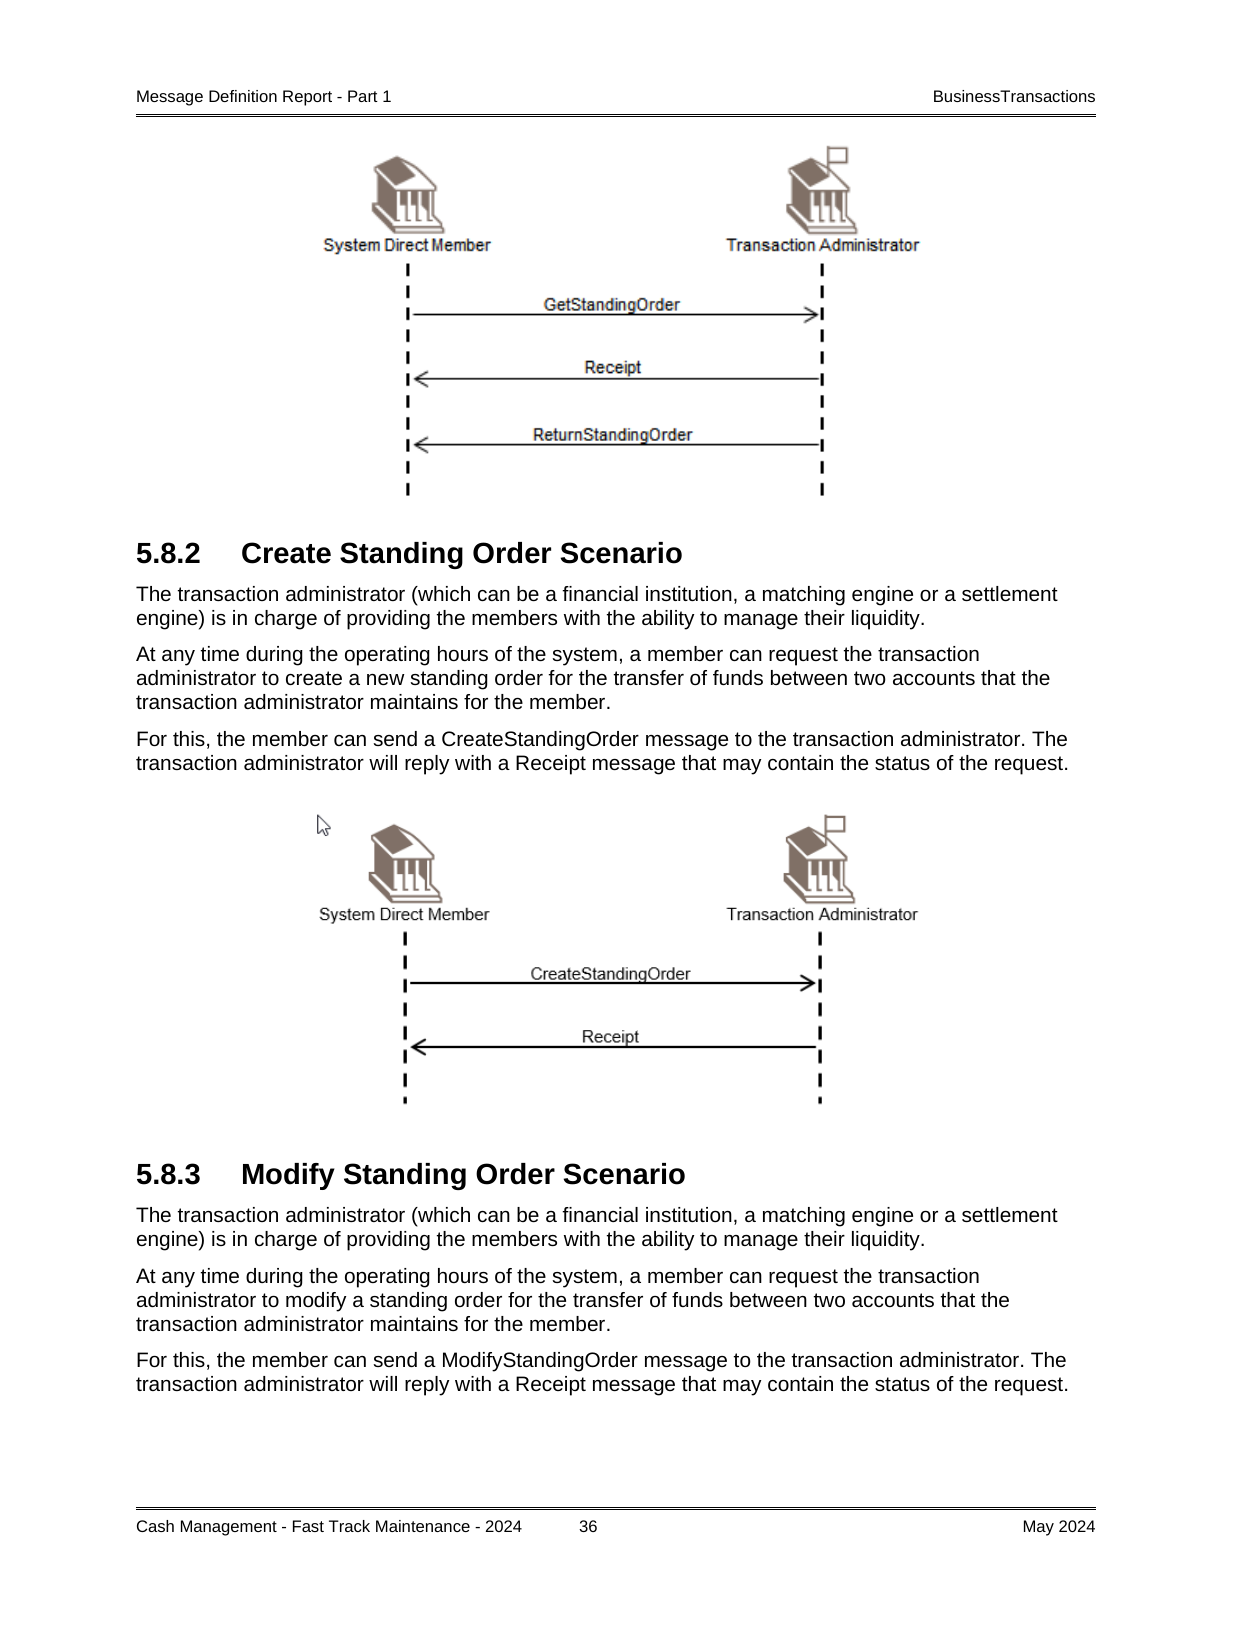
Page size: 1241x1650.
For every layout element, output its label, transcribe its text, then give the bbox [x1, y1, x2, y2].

text At any time during the operating hours of the system, a member can request the transaction administrator to create a new standing order for the transfer of funds between two accounts that the transaction administrator maintains for the member. [136, 642, 1104, 714]
text At any time during the operating hours of the system, a member can request the transaction administrator to modify a standing order for the transfer of funds between two accounts that the transaction administrator maintains for the member. [136, 1263, 1104, 1335]
subtitle Create Standing Order Scenario [136, 536, 1104, 569]
text The transaction administrator (which can be a financial institution, a matching engine or a settlement engine) is in charge of providing the members with the ability to manage their liquidity. [136, 1203, 1104, 1251]
picture [306, 799, 934, 1120]
subtitle Modify Standing Order Scenario [136, 1157, 1104, 1191]
text For this, the member can send a CreateStandingOrder message to the transaction administrator. The transaction administrator will reply with a Receipt message that may contain the status of the request. [136, 727, 1104, 774]
text The transaction administrator (which can be a financial institution, a matching engine or a settlement engine) is in charge of providing the members with the ability to manage their liquidity. [136, 582, 1104, 630]
picture [319, 140, 921, 499]
text For this, the member can send a ModifyStandingOrder message to the transaction administrator. The transaction administrator will reply with a Receipt message that may contain the status of the request. [136, 1348, 1104, 1396]
